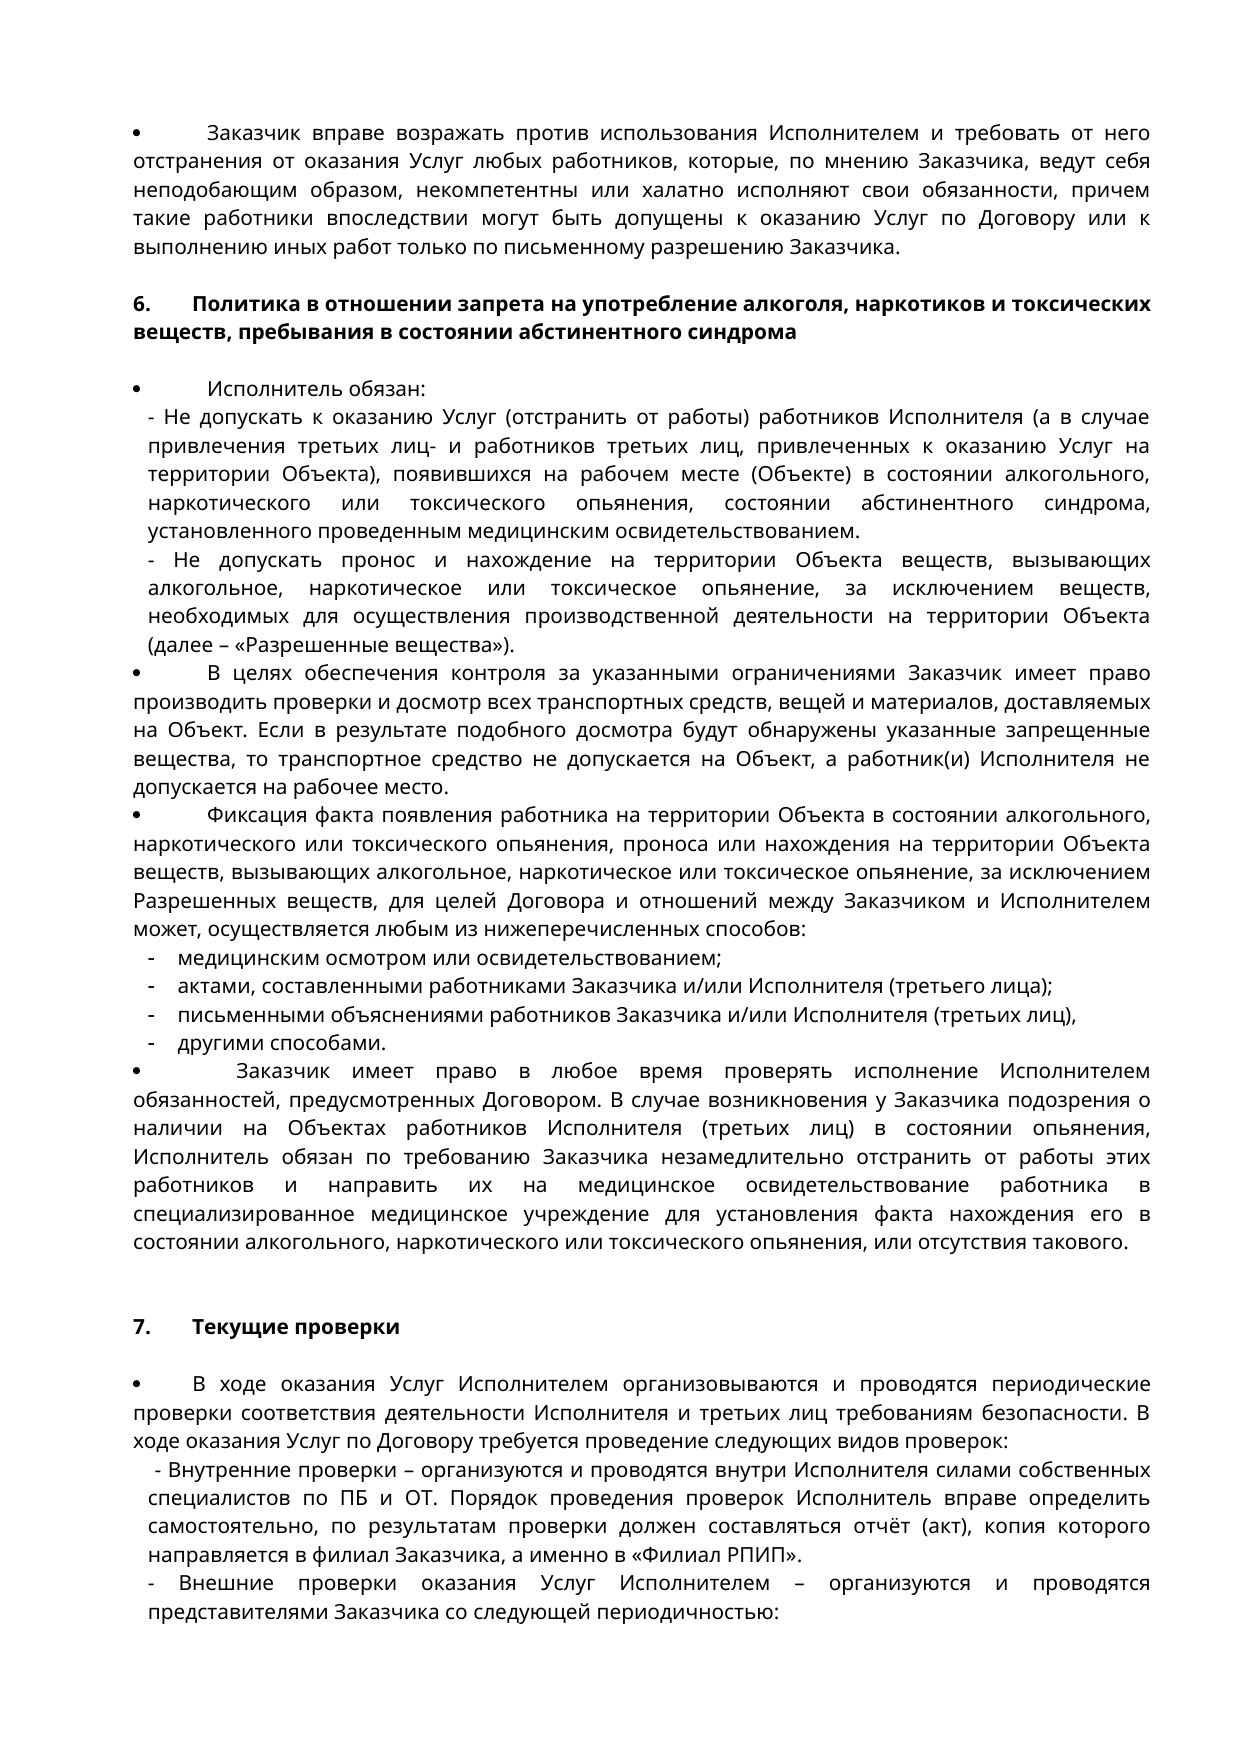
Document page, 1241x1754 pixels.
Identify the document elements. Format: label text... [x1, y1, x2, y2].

list В ходе оказания Услуг Исполнителем организовываются и проводятся периодические проверки соответствия деятельности Исполнителя и третьих лиц требованиям безопасности. В ходе оказания Услуг по Договору требуется проведение следующих видов проверок: [133, 1369, 1152, 1455]
list Фиксация факта появления работника на территории Объекта в состоянии алкогольного, наркотического или токсического опьянения, проноса или нахождения на территории Объекта веществ, вызывающих алкогольное, наркотическое или токсическое опьянение, за исключением Разрешенных веществ, для целей Договора и отношений между Заказчиком и Исполнителем может, осуществляется любым из нижеперечисленных способов: [133, 801, 1152, 943]
text - Не допускать пронос и нахождение на территории Объекта веществ, вызывающих алкогольное, наркотическое или токсическое опьянение, за исключением веществ, необходимых для осуществления производственной деятельности на территории Объекта (далее – «Разрешенные вещества»). [148, 545, 1152, 658]
list Заказчик имеет право в любое время проверять исполнение Исполнителем обязанностей, предусмотренных Договором. В случае возникновения у Заказчика подозрения о наличии на Объектах работников Исполнителя (третьих лиц) в состоянии опьянения, Исполнитель обязан по требованию Заказчика незамедлительно отстранить от работы этих работников и направить их на медицинское освидетельствование работника в специализированное медицинское учреждение для установления факта нахождения его в состоянии алкогольного, наркотического или токсического опьянения, или отсутствия такового. [133, 1057, 1152, 1256]
text - Не допускать к оказанию Услуг (отстранить от работы) работников Исполнителя (а в случае привлечения третьих лиц- и работников третьих лиц, привлеченных к оказанию Услуг на территории Объекта), появившихся на рабочем месте (Объекте) в состоянии алкогольного, наркотического или токсического опьянения, состоянии абстинентного синдрома, установленного проведенным медицинским освидетельствованием. [148, 402, 1152, 545]
list В целях обеспечения контроля за указанными ограничениями Заказчик имеет право производить проверки и досмотр всех транспортных средств, вещей и материалов, доставляемых на Объект. Если в результате подобного досмотра будут обнаружены указанные запрещенные вещества, то транспортное средство не допускается на Объект, а работник(и) Исполнителя не допускается на рабочее место. [133, 658, 1152, 801]
list письменными объяснениями работников Заказчика и/или Исполнителя (третьих лиц), [148, 1000, 1152, 1028]
list Политика в отношении запрета на употребление алкоголя, наркотиков и токсических веществ, пребывания в состоянии абстинентного синдрома [133, 289, 1152, 346]
text - Внешние проверки оказания Услуг Исполнителем – организуются и проводятся представителями Заказчика со следующей периодичностью: [148, 1568, 1152, 1625]
text - Внутренние проверки – организуются и проводятся внутри Исполнителя силами собственных специалистов по ПБ и ОТ. Порядок проведения проверок Исполнитель вправе определить самостоятельно, по результатам проверки должен составляться отчёт (акт), копия которого направляется в филиал Заказчика, а именно в «Филиал РПИП». [148, 1455, 1152, 1568]
list Заказчик вправе возражать против использования Исполнителем и требовать от него отстранения от оказания Услуг любых работников, которые, по мнению Заказчика, ведут себя неподобающим образом, некомпетентны или халатно исполняют свои обязанности, причем такие работники впоследствии могут быть допущены к оказанию Услуг по Договору или к выполнению иных работ только по письменному разрешению Заказчика. [133, 118, 1152, 260]
list медицинским осмотром или освидетельствованием; [148, 943, 1152, 971]
list другими способами. [148, 1028, 1152, 1057]
list Исполнитель обязан: [133, 374, 1152, 402]
list актами, составленными работниками Заказчика и/или Исполнителя (третьего лица); [148, 971, 1152, 1000]
list Текущие проверки [133, 1312, 1152, 1341]
